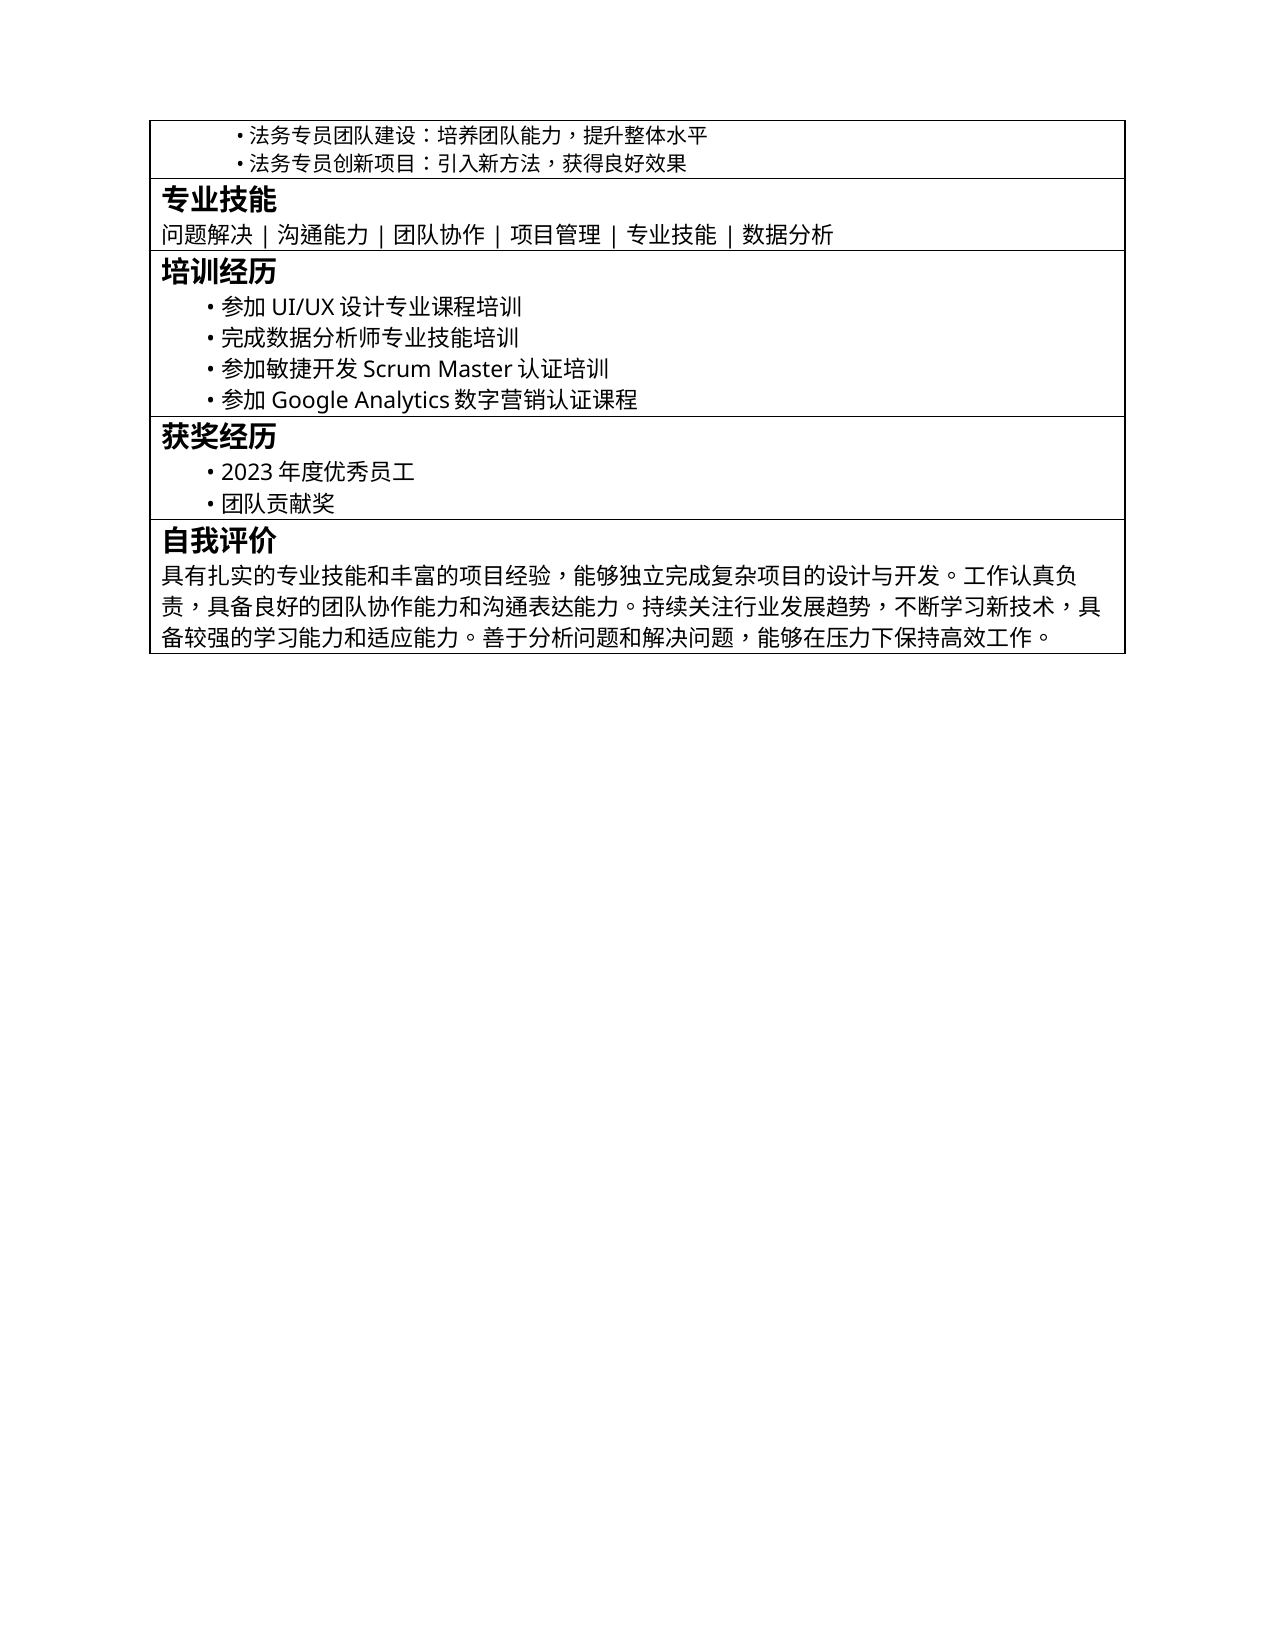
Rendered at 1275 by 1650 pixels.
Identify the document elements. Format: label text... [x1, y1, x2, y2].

table_cell 专业技能 问题解决 | 沟通能力 | 团队协作 | 项目管理 | 专业技能 | 数据分析 [151, 179, 1124, 250]
table_cell 获奖经历 • 2023年度优秀员工 • 团队贡献奖 [151, 417, 1124, 519]
table_cell 培训经历 • 参加UI/UX设计专业课程培训 • 完成数据分析师专业技能培训 • 参加敏捷开发Scrum Master认证培训 • 参加Google Analytics数字营销认证课程 [151, 251, 1124, 416]
table_cell 自我评价 具有扎实的专业技能和丰富的项目经验，能够独立完成复杂项目的设计与开发。工作认真负责，具备良好的团队协作能力和沟通表达能力。持续关注行业发展趋势，不断学习新技术，具备较强的学习能力和适应能力。善于分析问题和解决问题，能够在压力下保持高效工作。 [151, 520, 1124, 653]
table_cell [151, 121, 1124, 178]
